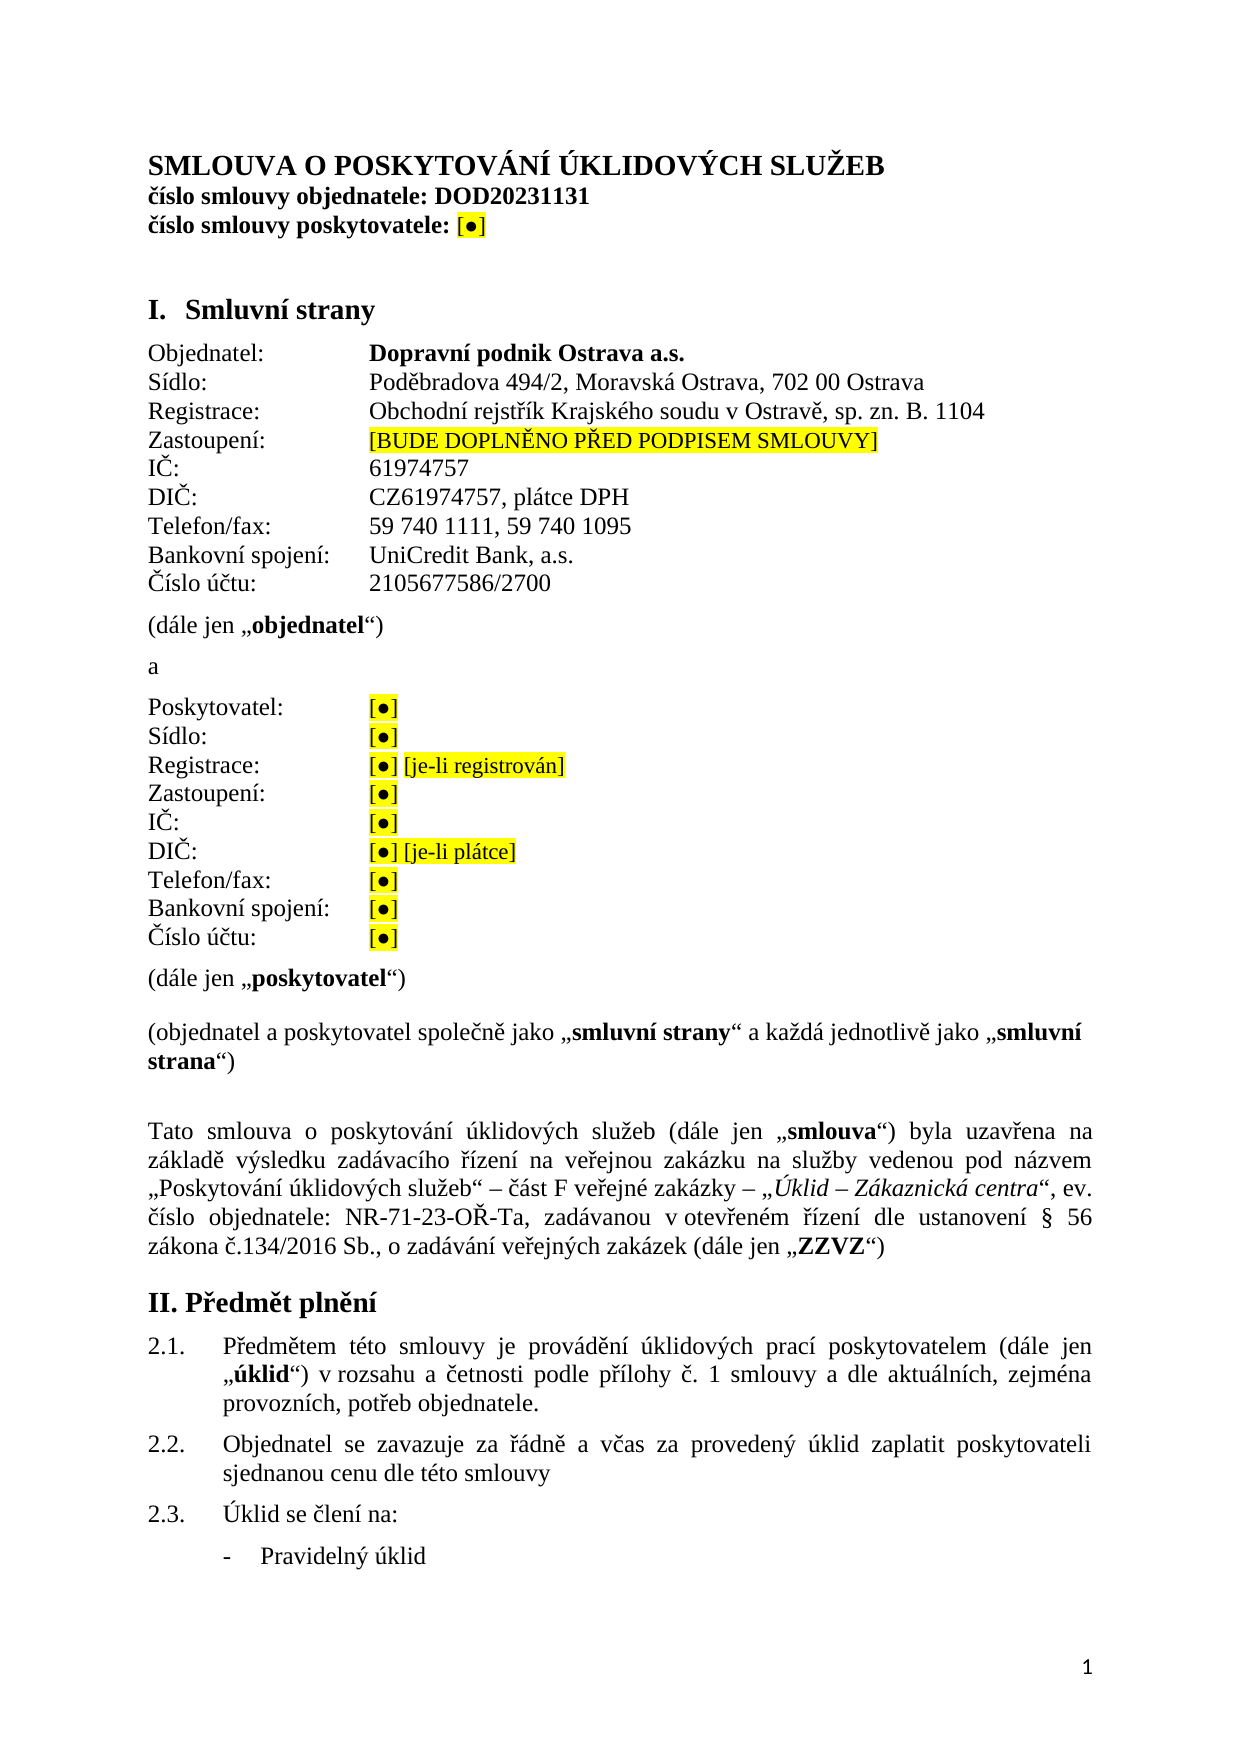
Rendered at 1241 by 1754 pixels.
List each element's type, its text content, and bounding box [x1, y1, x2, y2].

text Sídlo: [●] [148, 721, 1093, 750]
text Telefon/fax: 59 740 1111, 59 740 1095 [148, 511, 1093, 540]
list Předmět plnění [148, 1285, 1093, 1318]
text Objednatel: Dopravní podnik Ostrava a.s. [148, 338, 1093, 367]
text Číslo účtu: [●] [148, 922, 1093, 951]
text Zastoupení: [BUDE DOPLNĚNO PŘED PODPISEM SMLOUVY] [148, 425, 1093, 453]
text IČ: 61974757 [148, 453, 1093, 482]
text Bankovní spojení: [●] [148, 893, 1093, 922]
text Registrace: [●] [je-li registrován] [148, 750, 1093, 778]
text Registrace: Obchodní rejstřík Krajského soudu v Ostravě, sp. zn. B. 1104 [148, 396, 1093, 425]
text číslo smlouvy objednatele: DOD20231131 [148, 181, 1093, 210]
text a [148, 651, 1093, 680]
text (dále jen „objednatel“) [148, 610, 1093, 638]
text Bankovní spojení: UniCredit Bank, a.s. [148, 540, 1093, 568]
text Telefon/fax: [●] [148, 865, 1093, 893]
text DIČ: [●] [je-li plátce] [148, 836, 1093, 865]
list Úklid se člení na: [148, 1499, 1093, 1528]
text Sídlo: Poděbradova 494/2, Moravská Ostrava, 702 00 Ostrava [148, 367, 1093, 396]
text DIČ: CZ61974757, plátce DPH [148, 482, 1093, 511]
text číslo smlouvy poskytovatele: [●] [148, 210, 1093, 239]
text Číslo účtu: 2105677586/2700 [148, 568, 1093, 597]
list Pravidelný úklid [223, 1541, 1093, 1569]
text (objednatel a poskytovatel společně jako „smluvní strany“ a každá jednotlivě jako „smluvní strana“) [148, 1017, 1093, 1075]
text IČ: [●] [148, 807, 1093, 836]
text SMLOUVA O POSKYTOVÁNÍ ÚKLIDOVÝCH SLUŽEB [148, 148, 1093, 181]
list Předmětem této smlouvy je provádění úklidových prací poskytovatelem (dále jen „úklid“) v rozsahu a četnosti podle přílohy č. 1 smlouvy a dle aktuálních, zejména provozních, potřeb objednatele. [148, 1331, 1093, 1417]
list Smluvní strany [148, 292, 1093, 326]
list Objednatel se zavazuje za řádně a včas za provedený úklid zaplatit poskytovateli sjednanou cenu dle této smlouvy [148, 1429, 1093, 1487]
text (dále jen „poskytovatel“) [148, 963, 1093, 992]
text Tato smlouva o poskytování úklidových služeb (dále jen „smlouva“) byla uzavřena na základě výsledku zadávacího řízení na veřejnou zakázku na služby vedenou pod názvem „Poskytování úklidových služeb“ – část F veřejné zakázky – „Úklid – Zákaznická centra“, ev. číslo objednatele: NR-71-23-OŘ-Ta, zadávanou v otevřeném řízení dle ustanovení § 56 zákona č.134/2016 Sb., o zadávání veřejných zakázek (dále jen „ZZVZ“) [148, 1116, 1093, 1260]
text Zastoupení: [●] [148, 778, 1093, 807]
text Poskytovatel: [●] [148, 692, 1093, 721]
